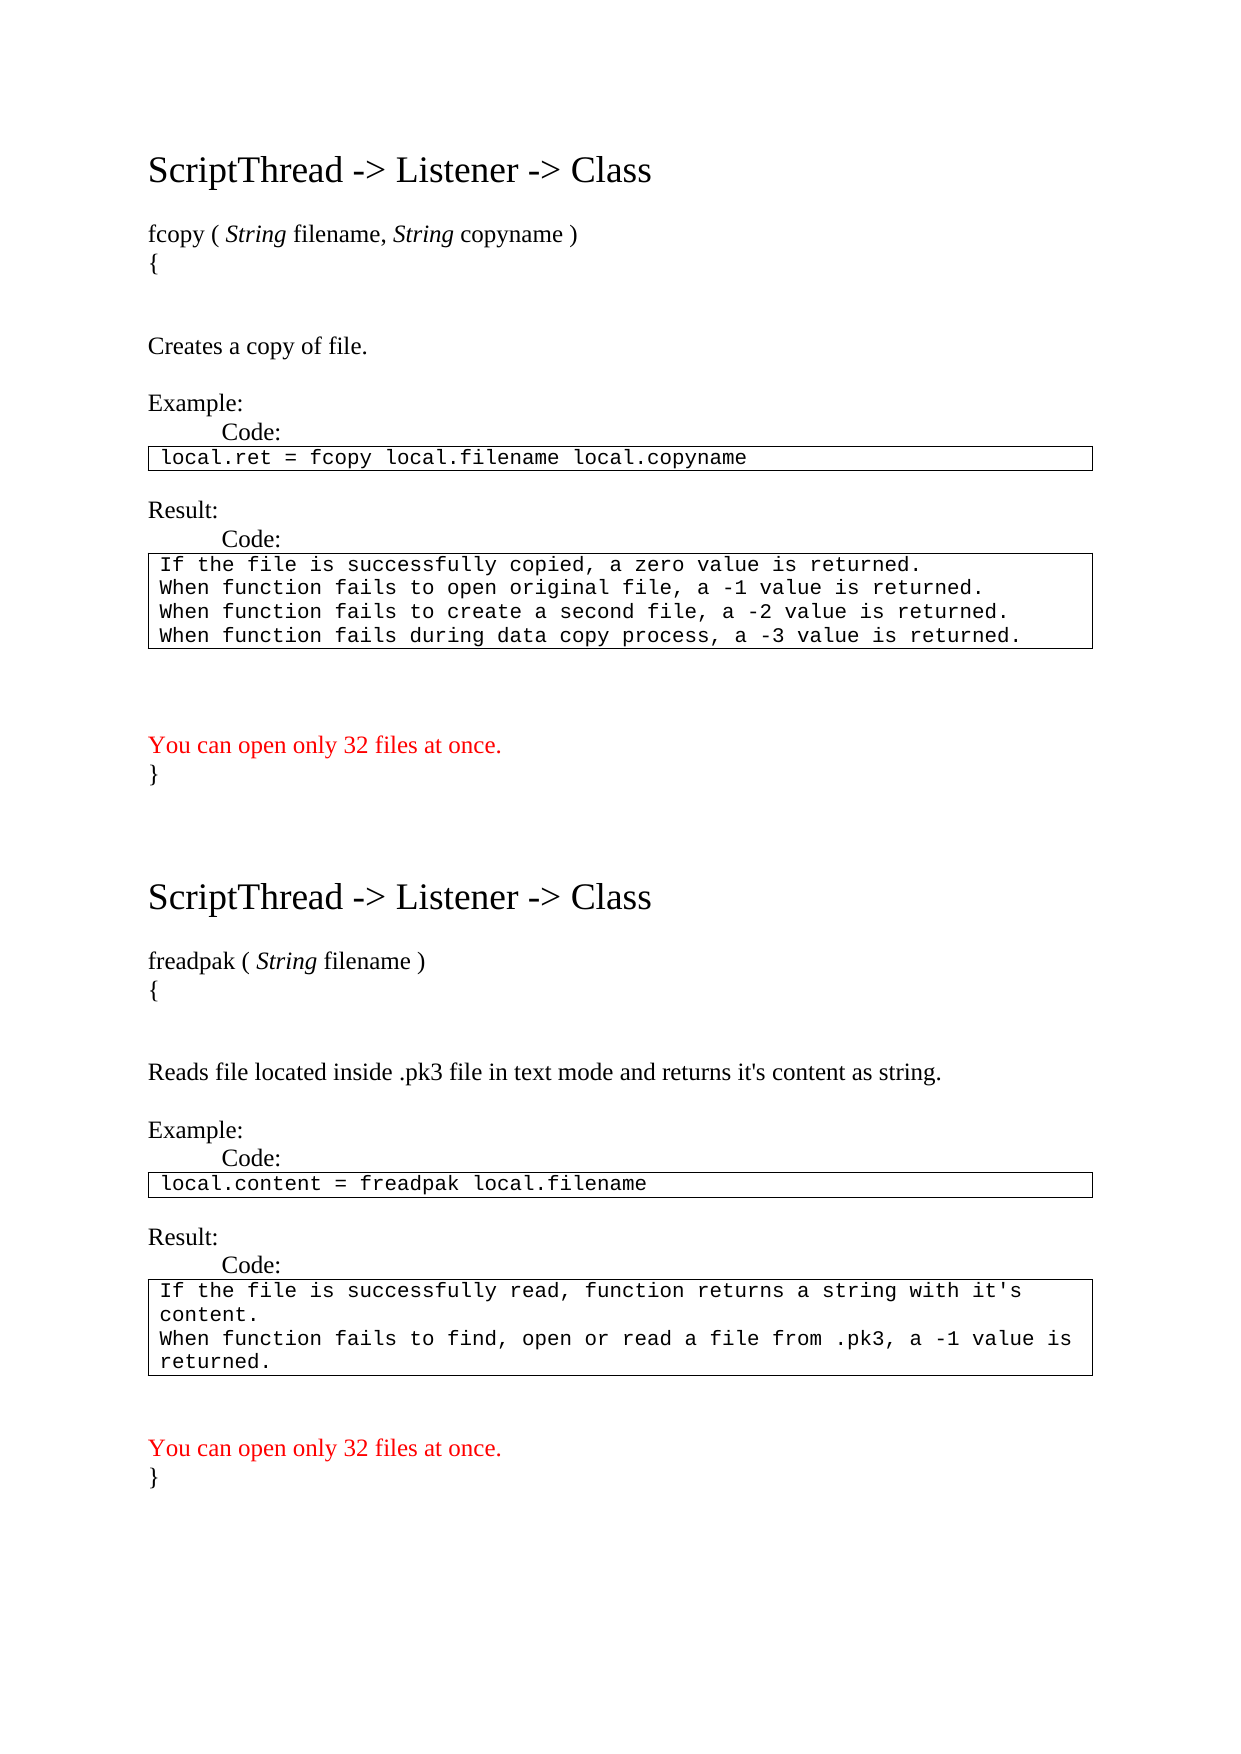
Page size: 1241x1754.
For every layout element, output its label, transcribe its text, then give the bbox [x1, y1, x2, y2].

table_header local.ret = fcopy local.filename local.copyname [149, 447, 1092, 470]
text Code: [148, 524, 1093, 553]
text Reads file located inside .pk3 file in text mode and returns it's content as string. Example: [148, 1028, 1093, 1143]
text Code: [148, 1250, 1093, 1279]
text Code: [148, 1143, 1093, 1172]
text Result: [148, 1222, 1093, 1250]
table_header If the file is successfully copied, a zero value is returned. When function fails to open original file, a -1 value is returned. When function fails to create a second file, a -2 value is returned. When function fails during data copy process, a -3 value is returned. [149, 554, 1092, 648]
text Result: [148, 495, 1093, 524]
text You can open only 32 files at once. } ScriptThread -> Listener -> Class freadpak ( String filename ) { [148, 702, 1093, 1003]
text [148, 1404, 1093, 1577]
text Creates a copy of file. Example: [148, 302, 1093, 417]
table_header local.content = freadpak local.filename [149, 1173, 1092, 1197]
table_header If the file is successfully read, function returns a string with it's content. When function fails to find, open or read a file from .pk3, a -1 value is returned. [149, 1280, 1092, 1375]
text Code: [148, 417, 1093, 446]
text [148, 148, 1093, 277]
